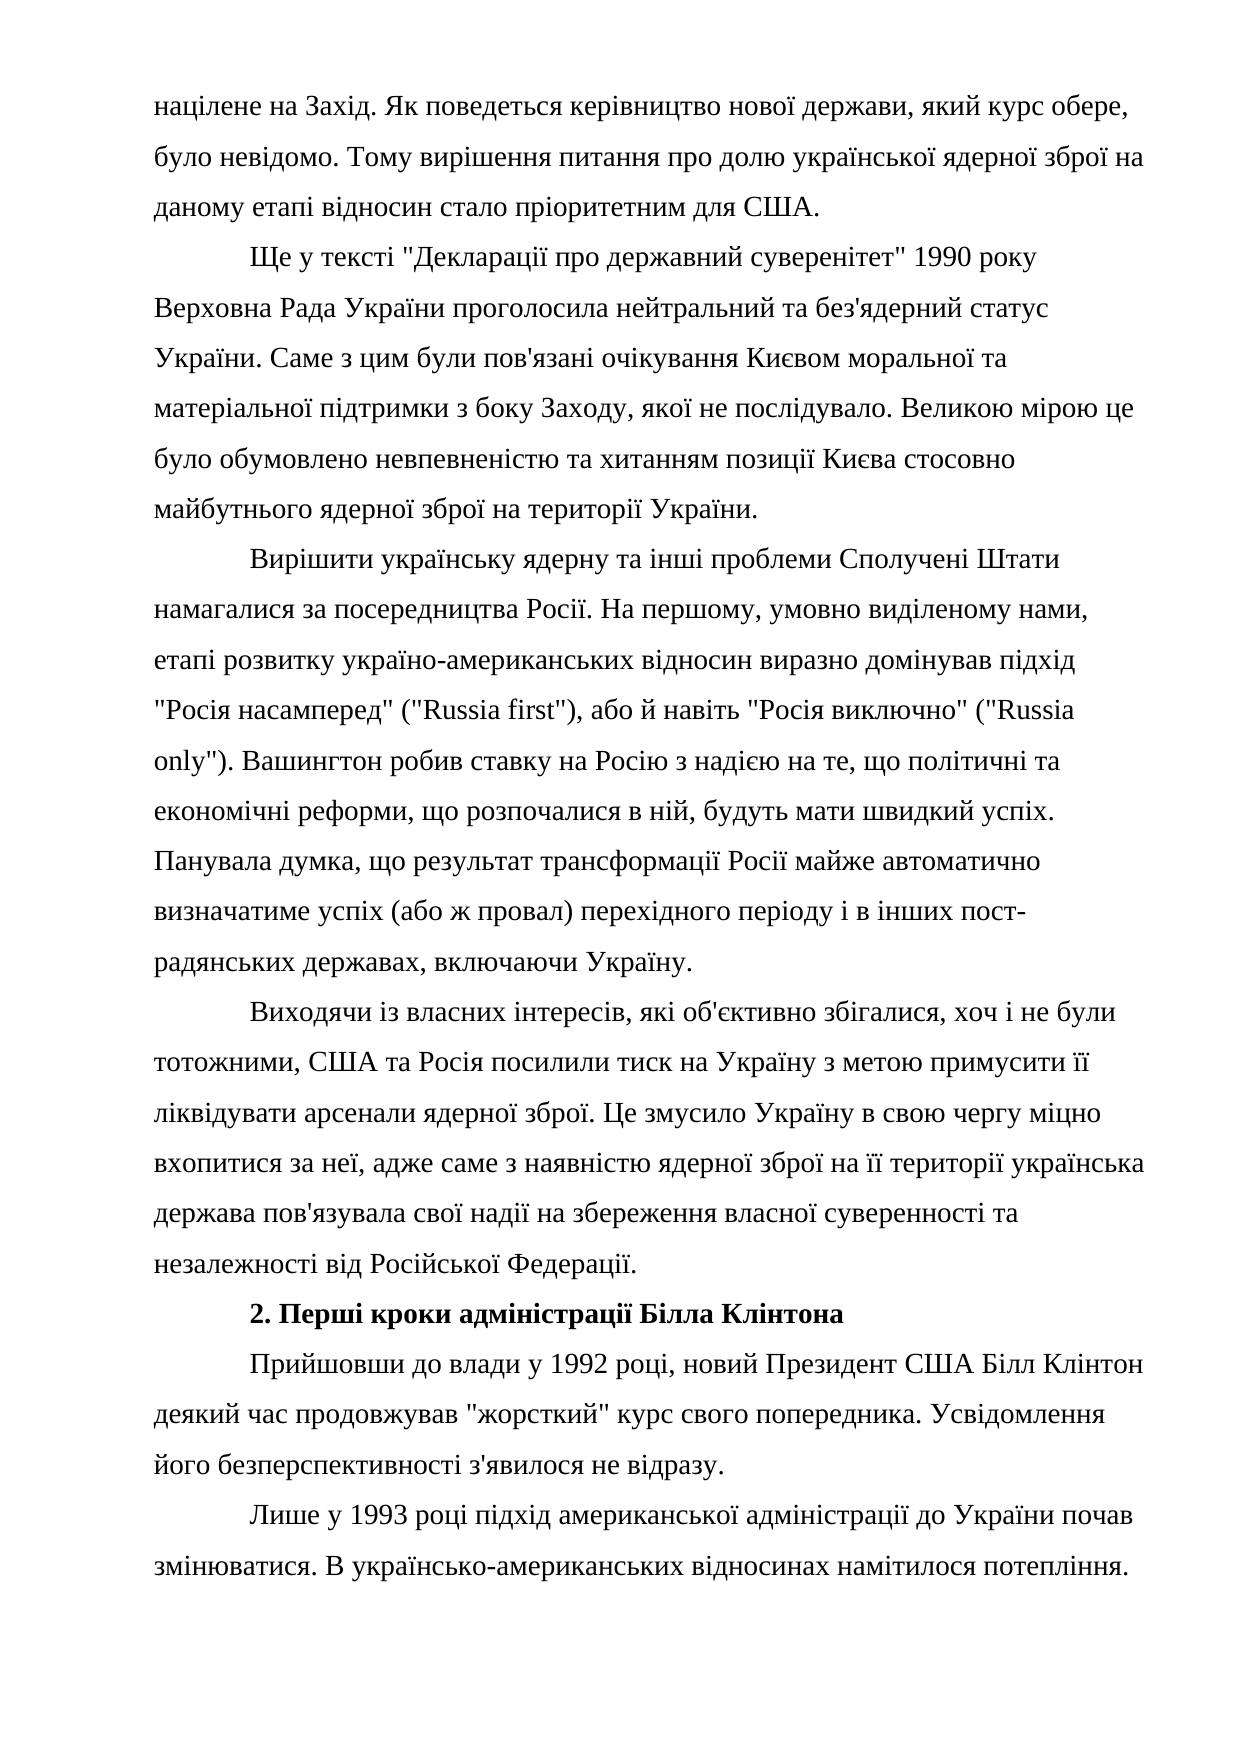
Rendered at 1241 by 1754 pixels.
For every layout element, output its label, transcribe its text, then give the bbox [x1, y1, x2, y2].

text Ще у тексті "Декларації про державний суверенітет" 1990 року Верховна Рада України проголосила нейтральний та без'ядерний статус України. Саме з цим були пов'язані очікування Києвом моральної та матеріальної підтримки з боку Заходу, якої не послідувало. Великою мірою це було обумовлено невпевненістю та хитанням позиції Києва стосовно майбутнього ядерної зброї на території України. [153, 239, 1146, 524]
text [153, 88, 1146, 223]
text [153, 1497, 1146, 1581]
text Виходячи із власних інтересів, які об'єктивно збігалися, хоч і не були тотожними, США та Росія посилили тиск на Україну з метою примусити її ліквідувати арсенали ядерної зброї. Це змусило Україну в свою чергу міцно вхопитися за неї, адже саме з наявністю ядерної зброї на її території українська держава пов'язувала свої надії на збереження власної суверенності та незалежності від Російської Федерації. [153, 994, 1146, 1279]
text 2. Перші кроки адміністрації Білла Клінтона [153, 1296, 1146, 1329]
text Прийшовши до влади у 1992 році, новий Президент США Білл Клінтон деякий час продовжував "жорсткий" курс свого попередника. Усвідомлення його безперспективності з'явилося не відразу. [153, 1346, 1146, 1481]
text Вирішити українську ядерну та інші проблеми Сполучені Штати намагалися за посередництва Росії. На першому, умовно виділеному нами, етапі розвитку україно-американських відносин виразно домінував підхід "Росія насамперед" ("Russia first"), або й навіть "Росія виключно" ("Russia only"). Вашингтон робив ставку на Росію з надією на те, що політичні та економічні реформи, що розпочалися в ній, будуть мати швидкий успіх. Панувала думка, що результат трансформації Росії майже автоматично визначатиме успіх (або ж провал) перехідного періоду і в інших пост-радянських державах, включаючи Україну. [153, 541, 1146, 977]
